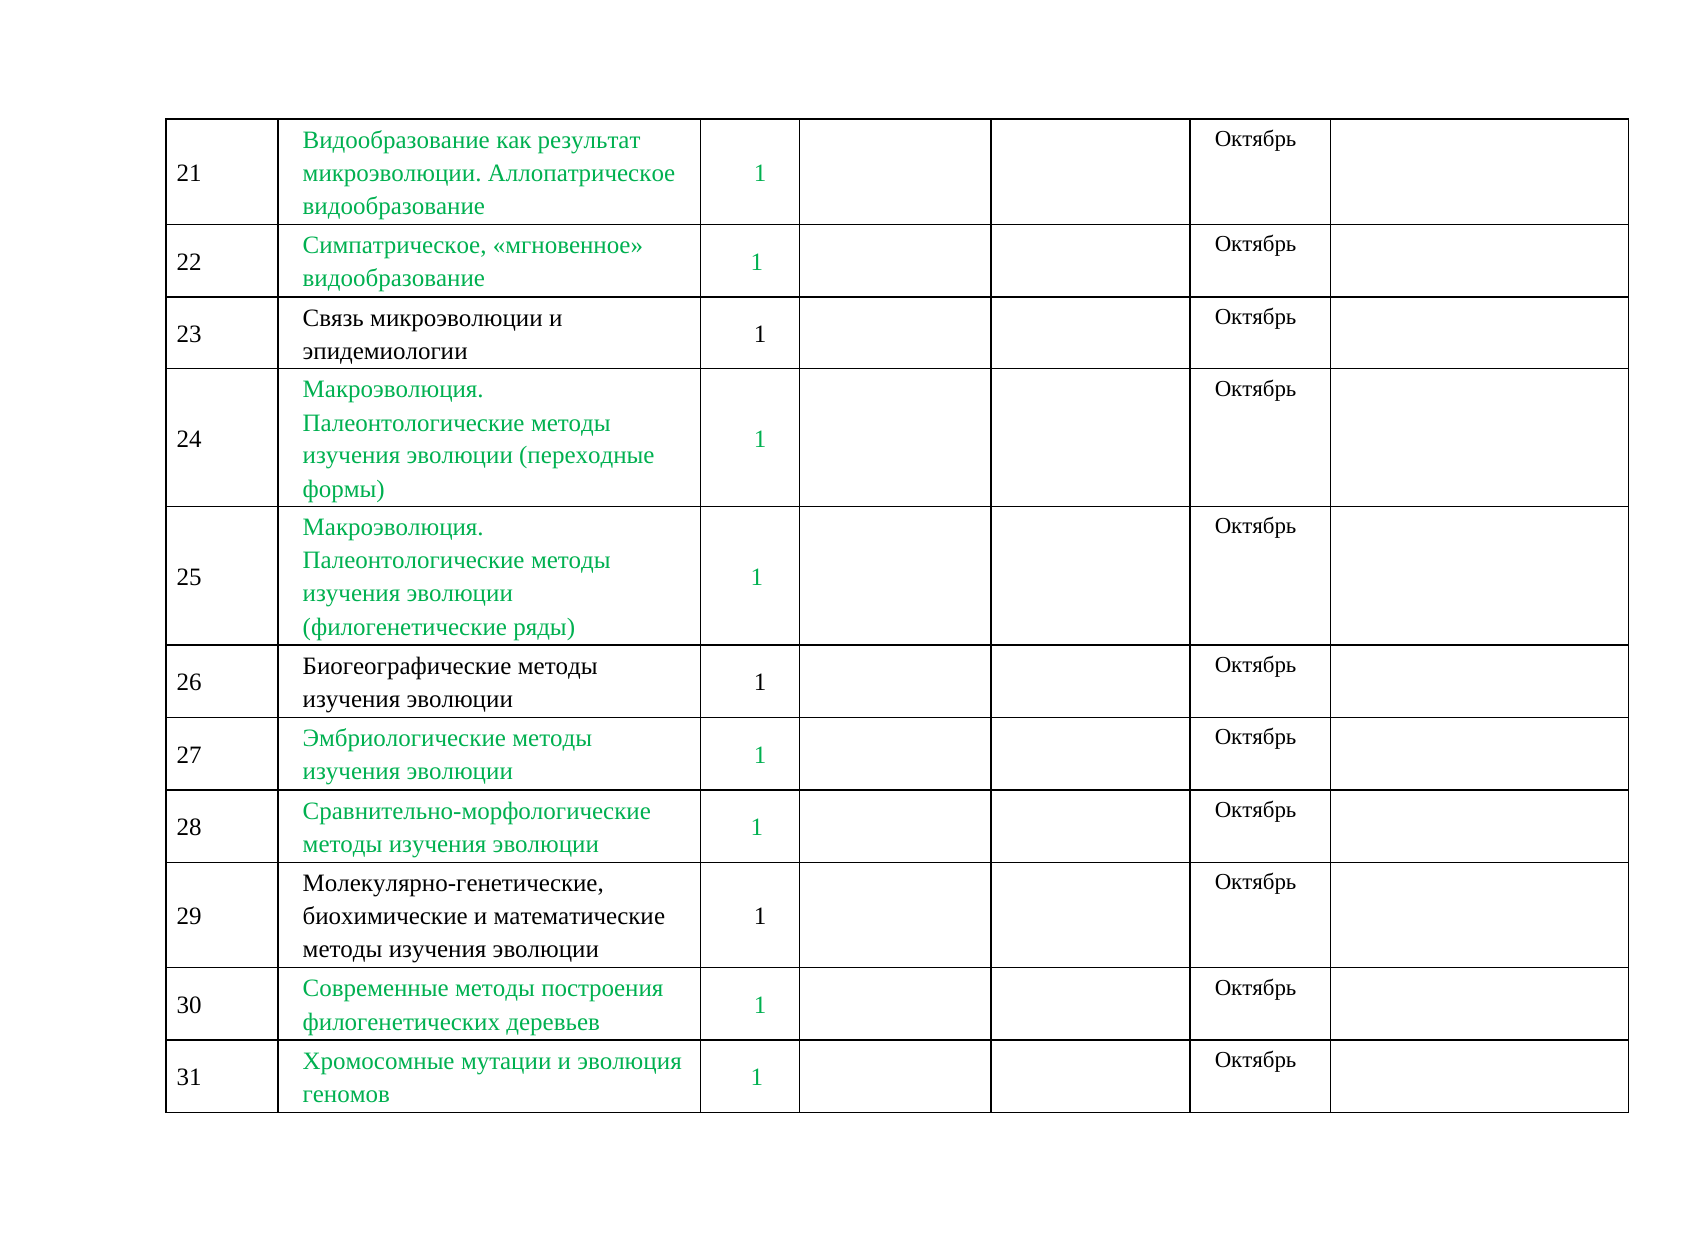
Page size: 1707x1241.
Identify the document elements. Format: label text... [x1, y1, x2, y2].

table_cell 31 [167, 1041, 277, 1112]
table_cell [992, 791, 1189, 861]
table_cell Октябрь [1191, 791, 1330, 861]
table_cell [800, 225, 990, 296]
table_cell [992, 120, 1189, 223]
table_cell Октябрь [1191, 863, 1330, 967]
table_cell [1331, 507, 1628, 644]
table_cell Октябрь [1191, 1041, 1330, 1112]
table_cell 1 [701, 791, 799, 861]
table_cell [1331, 646, 1628, 717]
table_cell 1 [701, 225, 799, 296]
table_cell Октябрь [1191, 646, 1330, 717]
table_cell [1331, 120, 1628, 223]
table_cell Октябрь [1191, 369, 1330, 506]
table_cell [800, 718, 990, 789]
table_cell [992, 225, 1189, 296]
table_cell Молекулярно-генетические, биохимические и математические методы изучения эволюции [279, 863, 700, 967]
table_cell [800, 507, 990, 644]
table_cell [800, 1041, 990, 1112]
table_cell 1 [701, 863, 799, 967]
table_cell [992, 369, 1189, 506]
table_cell 1 [701, 718, 799, 789]
table_cell 25 [167, 507, 277, 644]
table_cell [800, 298, 990, 368]
table_cell Биогеографические методы изучения эволюции [279, 646, 700, 717]
table_cell Связь микроэволюции и эпидемиологии [279, 298, 700, 368]
table_cell 1 [701, 298, 799, 368]
table_cell Современные методы построения филогенетических деревьев [279, 968, 700, 1039]
table_cell Октябрь [1191, 225, 1330, 296]
table_cell Октябрь [1191, 718, 1330, 789]
table_cell [992, 646, 1189, 717]
table_cell [800, 863, 990, 967]
table_cell Видообразование как результат микроэволюции. Аллопатрическое видообразование [279, 120, 700, 223]
table_cell [992, 968, 1189, 1039]
table_cell Сравнительно-морфологические методы изучения эволюции [279, 791, 700, 861]
table_cell Октябрь [1191, 968, 1330, 1039]
table_cell 1 [701, 369, 799, 506]
table_cell [800, 646, 990, 717]
table_cell [1331, 968, 1628, 1039]
table_cell 1 [701, 120, 799, 223]
table_cell 22 [167, 225, 277, 296]
table_cell 30 [167, 968, 277, 1039]
table_cell 28 [167, 791, 277, 861]
table_cell 27 [167, 718, 277, 789]
table_cell [992, 1041, 1189, 1112]
table_cell [992, 507, 1189, 644]
table_cell [992, 298, 1189, 368]
table_cell [1331, 298, 1628, 368]
table_cell [992, 863, 1189, 967]
table_cell 1 [701, 507, 799, 644]
table_cell 29 [167, 863, 277, 967]
table_cell Октябрь [1191, 120, 1330, 223]
table_cell 1 [701, 968, 799, 1039]
table_cell [1331, 369, 1628, 506]
table_cell [1331, 718, 1628, 789]
table_cell [992, 718, 1189, 789]
table_cell [1331, 791, 1628, 861]
table_cell [1331, 225, 1628, 296]
table_cell 26 [167, 646, 277, 717]
table_cell [800, 120, 990, 223]
table_cell Октябрь [1191, 298, 1330, 368]
table_cell Симпатрическое, «мгновенное» видообразование [279, 225, 700, 296]
table_cell Макроэволюция. Палеонтологические методы изучения эволюции (филогенетические ряды) [279, 507, 700, 644]
table_cell 23 [167, 298, 277, 368]
table_cell 21 [167, 120, 277, 223]
table_cell Эмбриологические методы изучения эволюции [279, 718, 700, 789]
table_cell [800, 968, 990, 1039]
table_cell 1 [701, 1041, 799, 1112]
table_cell 24 [167, 369, 277, 506]
table_cell Макроэволюция. Палеонтологические методы изучения эволюции (переходные формы) [279, 369, 700, 506]
table_cell Хромосомные мутации и эволюция геномов [279, 1041, 700, 1112]
table_cell [1331, 1041, 1628, 1112]
table_cell 1 [701, 646, 799, 717]
table_cell Октябрь [1191, 507, 1330, 644]
table_cell [800, 369, 990, 506]
table_cell [1331, 863, 1628, 967]
table_cell [800, 791, 990, 861]
